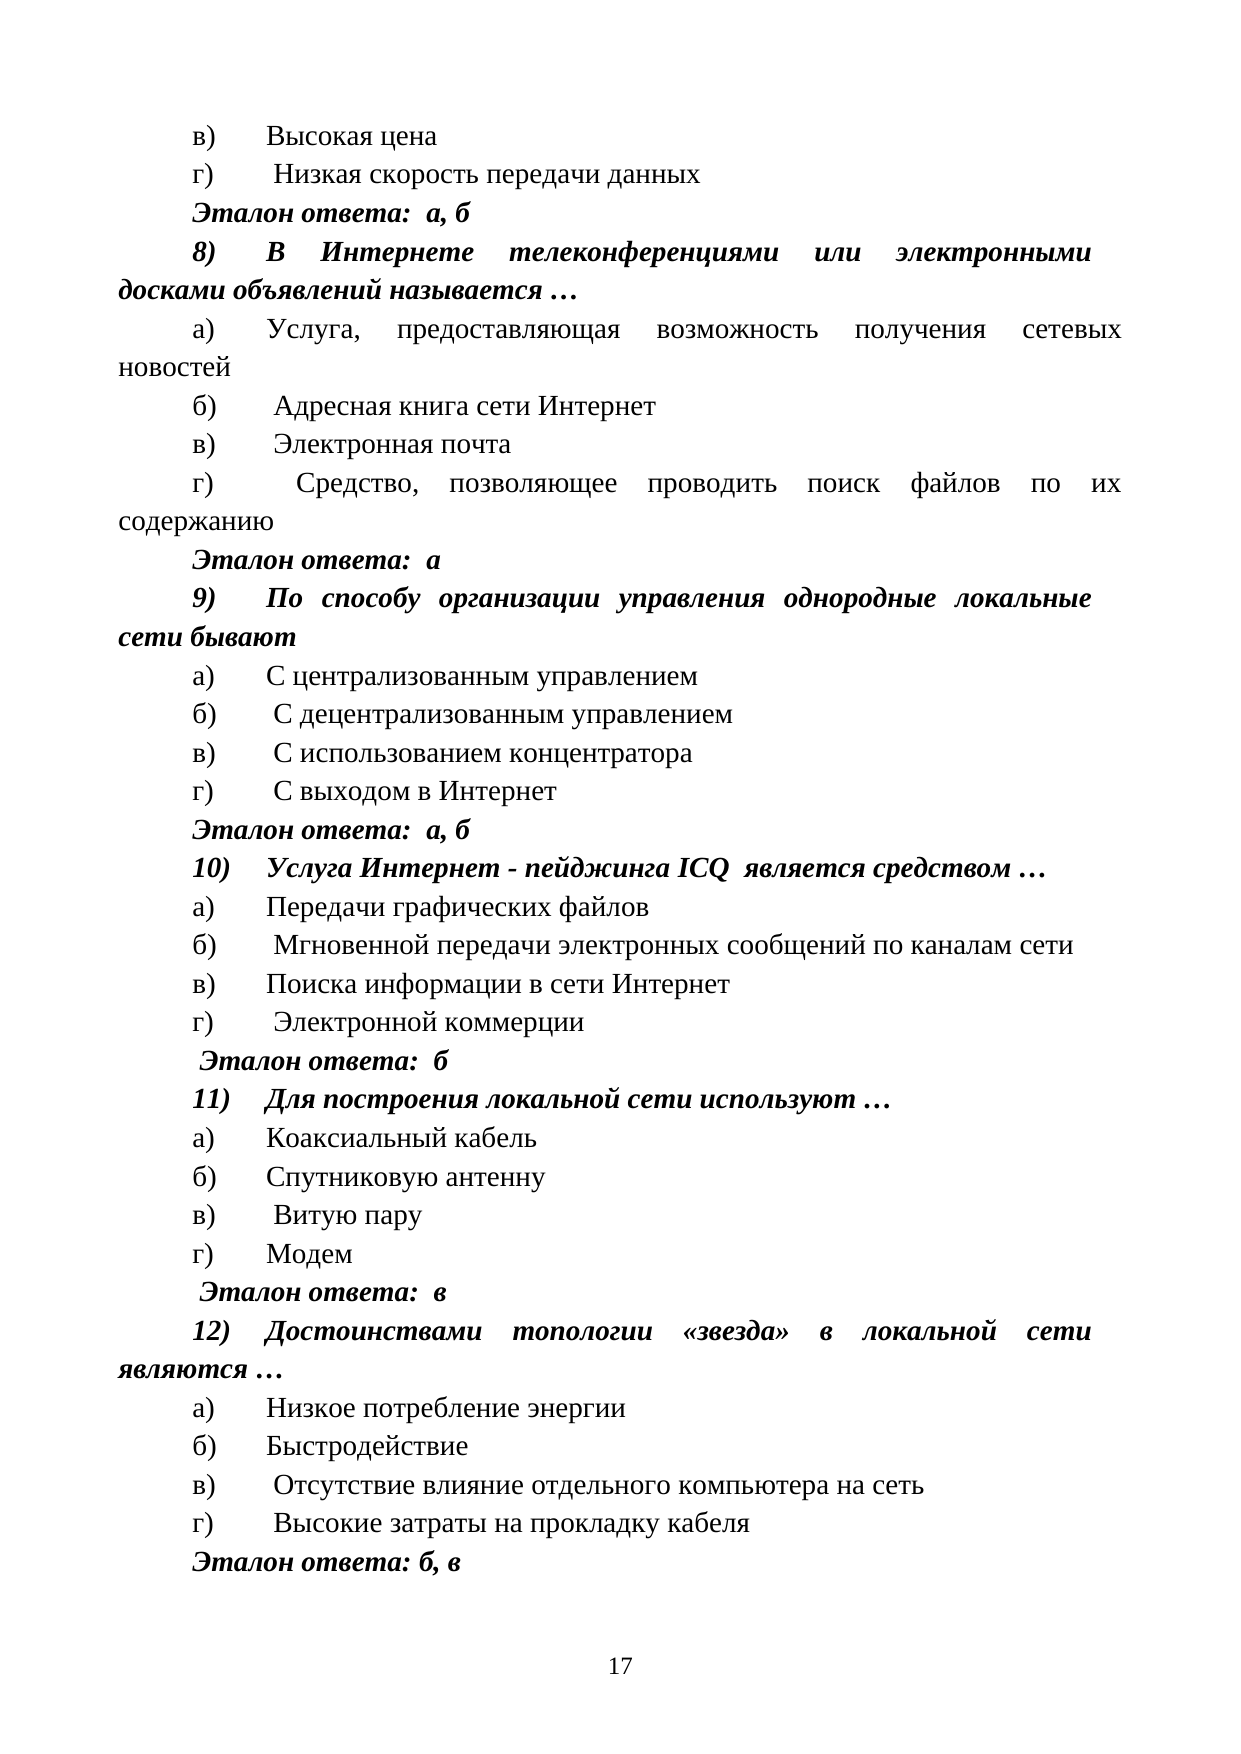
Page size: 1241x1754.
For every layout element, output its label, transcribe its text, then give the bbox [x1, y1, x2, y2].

list Эталон ответа: а, б [118, 812, 1122, 845]
list В Интернете телеконференциями или электронными досками объявлений называется … [118, 234, 1093, 306]
list Отсутствие влияние отдельного компьютера на сеть [118, 1467, 1122, 1501]
list Эталон ответа: б [118, 1043, 1122, 1077]
list Эталон ответа: б, в [118, 1544, 1122, 1578]
list Поиска информации в сети Интернет [118, 966, 1122, 999]
list Эталон ответа: а, б [118, 195, 1122, 229]
list Низкая скорость передачи данных [118, 157, 1122, 190]
list Мгновенной передачи электронных сообщений по каналам сети [118, 927, 1122, 961]
text Эталон ответа: а [118, 542, 1122, 576]
list С централизованным управлением [118, 658, 1122, 691]
list Достоинствами топологии «звезда» в локальной сети являются … [118, 1313, 1093, 1385]
list Модем [118, 1236, 1122, 1269]
list Средство, позволяющее проводить поиск файлов по их содержанию [118, 465, 1122, 537]
list Электронной коммерции [118, 1004, 1122, 1038]
list С использованием концентратора [118, 735, 1122, 768]
list Передачи графических файлов [118, 889, 1122, 922]
list Высокие затраты на прокладку кабеля [118, 1506, 1122, 1539]
list Для построения локальной сети используют … [118, 1082, 1093, 1115]
list Низкое потребление энергии [118, 1390, 1122, 1423]
list Коаксиальный кабель [118, 1120, 1122, 1154]
list Быстродействие [118, 1428, 1122, 1462]
list По способу организации управления однородные локальные сети бывают [118, 581, 1093, 653]
list Услуга, предоставляющая возможность получения сетевых новостей [118, 311, 1122, 383]
list Спутниковую антенну [118, 1159, 1122, 1192]
list С выходом в Интернет [118, 773, 1122, 807]
list Эталон ответа: в [118, 1274, 1122, 1308]
list Высокая цена [118, 118, 1122, 152]
list Услуга Интернет - пейджинга ICQ является средством … [118, 850, 1093, 884]
list Адресная книга сети Интернет [118, 388, 1122, 421]
list Электронная почта [118, 426, 1122, 460]
list Витую пару [118, 1197, 1122, 1231]
list С децентрализованным управлением [118, 696, 1122, 730]
